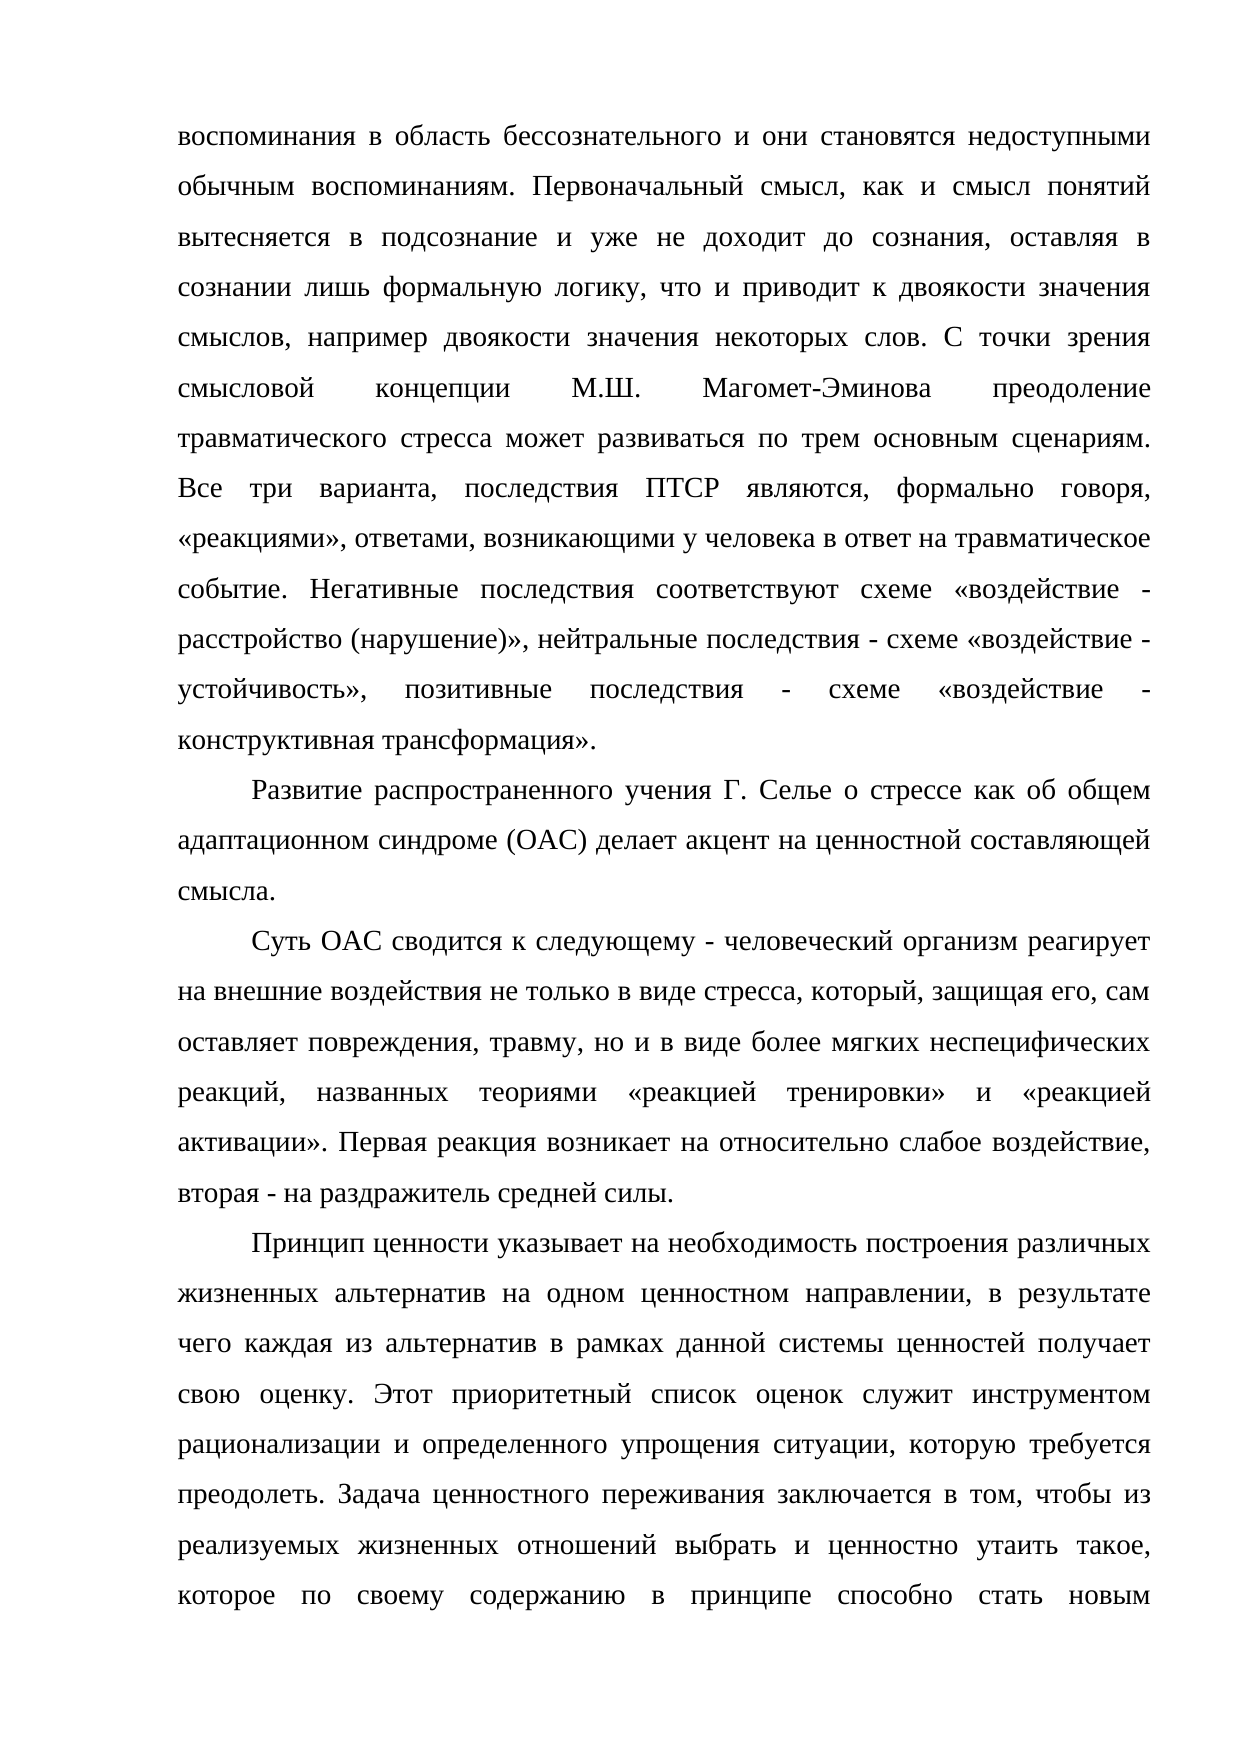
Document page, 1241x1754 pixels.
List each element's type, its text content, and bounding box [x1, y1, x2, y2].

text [177, 1225, 1152, 1611]
text Суть ОАС сводится к следующему - человеческий организм реагирует на внешние воздействия не только в виде стресса, который, защищая его, сам оставляет повреждения, травму, но и в виде более мягких неспецифических реакций, названных теориями «реакцией тренировки» и «реакцией активации». Первая реакция возникает на относительно слабое воздействие, вторая - на раздражитель средней силы. [177, 923, 1152, 1208]
text Развитие распространенного учения Г. Селье о стрессе как об общем адаптационном синдроме (ОАС) делает акцент на ценностной составляющей смысла. [177, 772, 1152, 906]
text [177, 118, 1152, 755]
